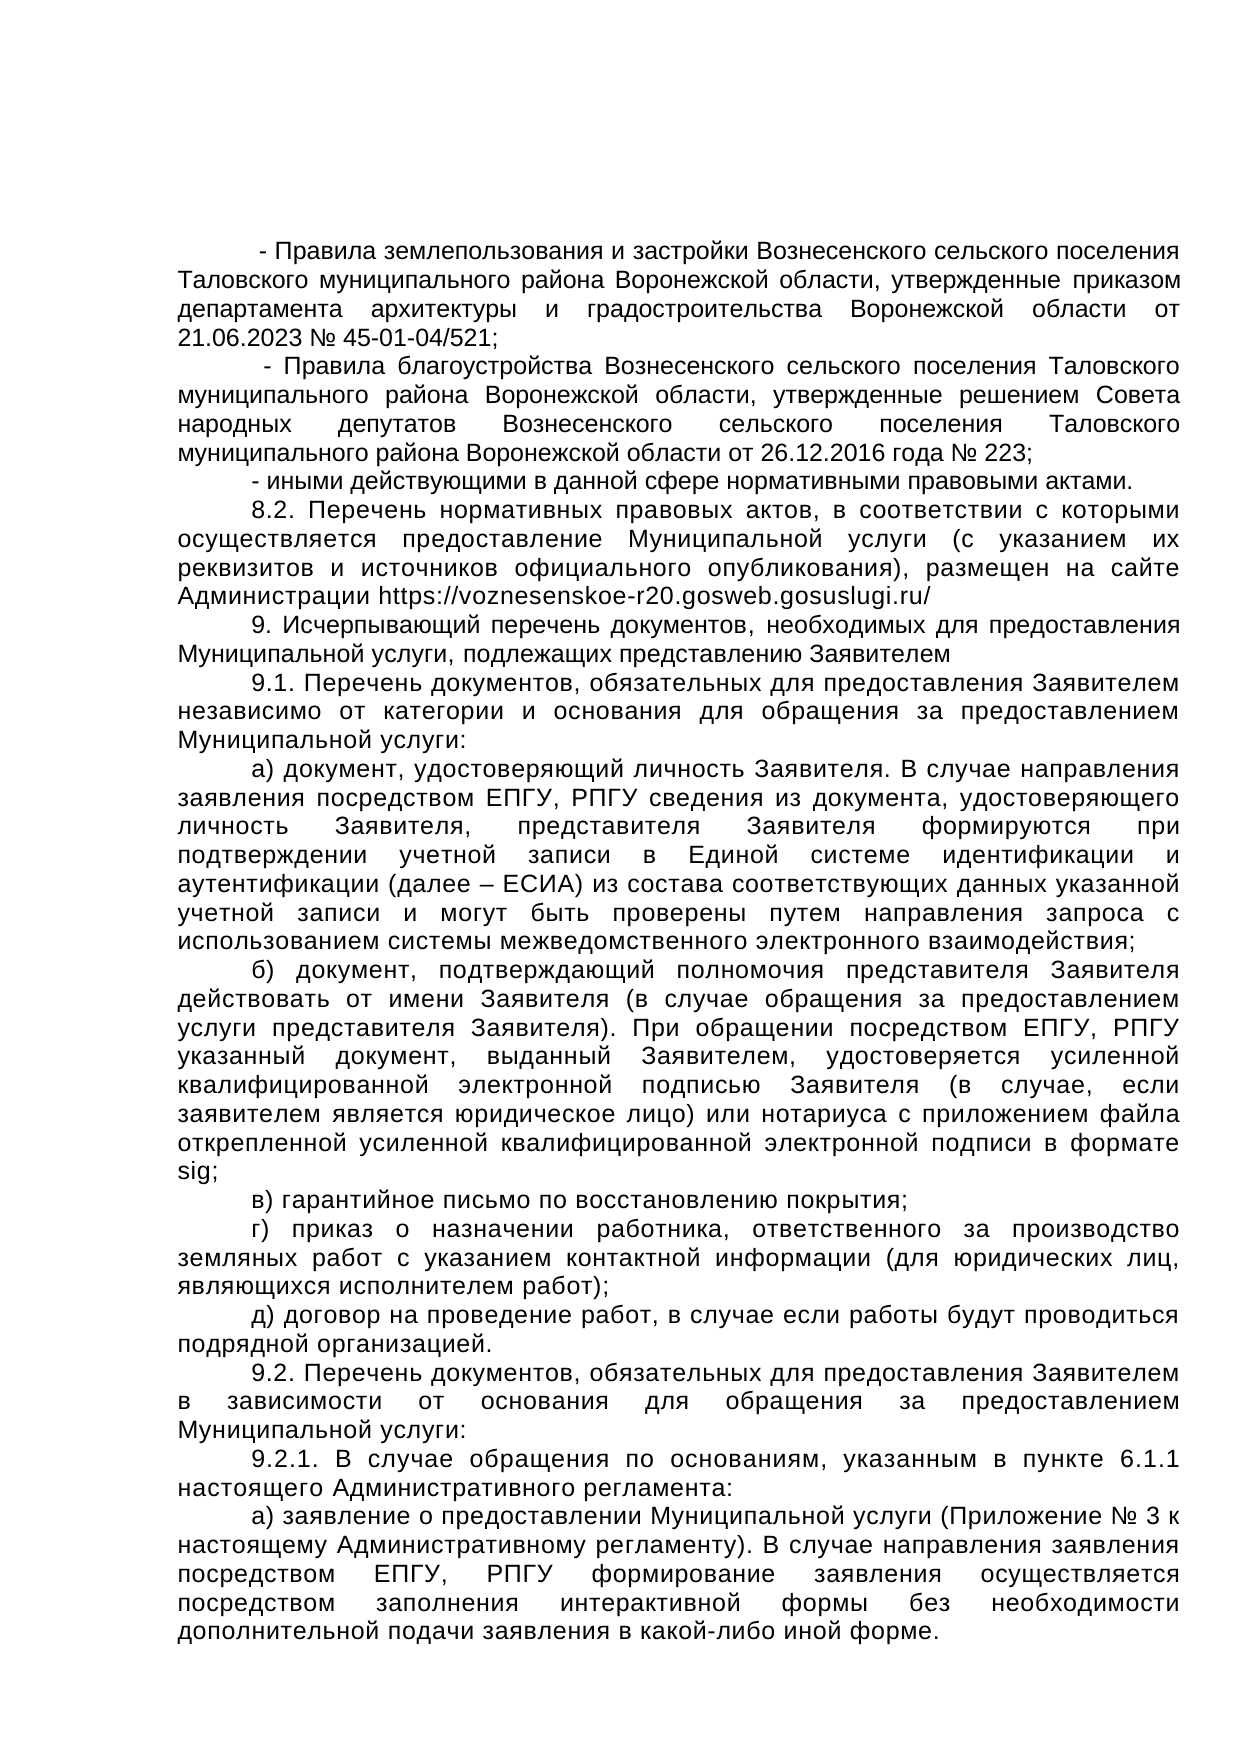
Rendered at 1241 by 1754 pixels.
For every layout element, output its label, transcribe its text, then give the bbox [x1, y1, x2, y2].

text г) приказ о назначении работника, ответственного за производство земляных работ с указанием контактной информации (для юридических лиц, являющихся исполнителем работ); [177, 1214, 1181, 1300]
text 9.2.1. В случае обращения по основаниям, указанным в пункте 6.1.1 настоящего Административного регламента: [177, 1444, 1181, 1501]
text в) гарантийное письмо по восстановлению покрытия; [177, 1185, 1181, 1214]
text 9. Исчерпывающий перечень документов, необходимых для предоставления Муниципальной услуги, подлежащих представлению Заявителем [177, 610, 1181, 667]
text а) заявление о предоставлении Муниципальной услуги (Приложение № 3 к настоящему Административному регламенту). В случае направления заявления посредством ЕПГУ, РПГУ формирование заявления осуществляется посредством заполнения интерактивной формы без необходимости дополнительной подачи заявления в какой-либо иной форме. [177, 1501, 1181, 1645]
text а) документ, удостоверяющий личность Заявителя. В случае направления заявления посредством ЕПГУ, РПГУ сведения из документа, удостоверяющего личность Заявителя, представителя Заявителя формируются при подтверждении учетной записи в Единой системе идентификации и аутентификации (далее – ЕСИА) из состава соответствующих данных указанной учетной записи и могут быть проверены путем направления запроса с использованием системы межведомственного электронного взаимодействия; [177, 754, 1181, 955]
text - Правила землепользования и застройки Вознесенского сельского поселения Таловского муниципального района Воронежской области, утвержденные приказом департамента архитектуры и градостроительства Воронежской области от 21.06.2023 № 45-01-04/521; [177, 236, 1181, 351]
text 9.2. Перечень документов, обязательных для предоставления Заявителем в зависимости от основания для обращения за предоставлением Муниципальной услуги: [177, 1357, 1181, 1444]
text - иными действующими в данной сфере нормативными правовыми актами. [177, 466, 1181, 495]
text б) документ, подтверждающий полномочия представителя Заявителя действовать от имени Заявителя (в случае обращения за предоставлением услуги представителя Заявителя). При обращении посредством ЕПГУ, РПГУ указанный документ, выданный Заявителем, удостоверяется усиленной квалифицированной электронной подписью Заявителя (в случае, если заявителем является юридическое лицо) или нотариуса с приложением файла открепленной усиленной квалифицированной электронной подписи в формате sig; [177, 955, 1181, 1185]
text д) договор на проведение работ, в случае если работы будут проводиться подрядной организацией. [177, 1300, 1181, 1357]
text 9.1. Перечень документов, обязательных для предоставления Заявителем независимо от категории и основания для обращения за предоставлением Муниципальной услуги: [177, 667, 1181, 754]
text - Правила благоустройства Вознесенского сельского поселения Таловского муниципального района Воронежской области, утвержденные решением Совета народных депутатов Вознесенского сельского поселения Таловского муниципального района Воронежской области от 26.12.2016 года № 223; [177, 351, 1181, 466]
text 8.2. Перечень нормативных правовых актов, в соответствии с которыми осуществляется предоставление Муниципальной услуги (с указанием их реквизитов и источников официального опубликования), размещен на сайте Администрации https://voznesenskoe-r20.gosweb.gosuslugi.ru/ [177, 495, 1181, 610]
